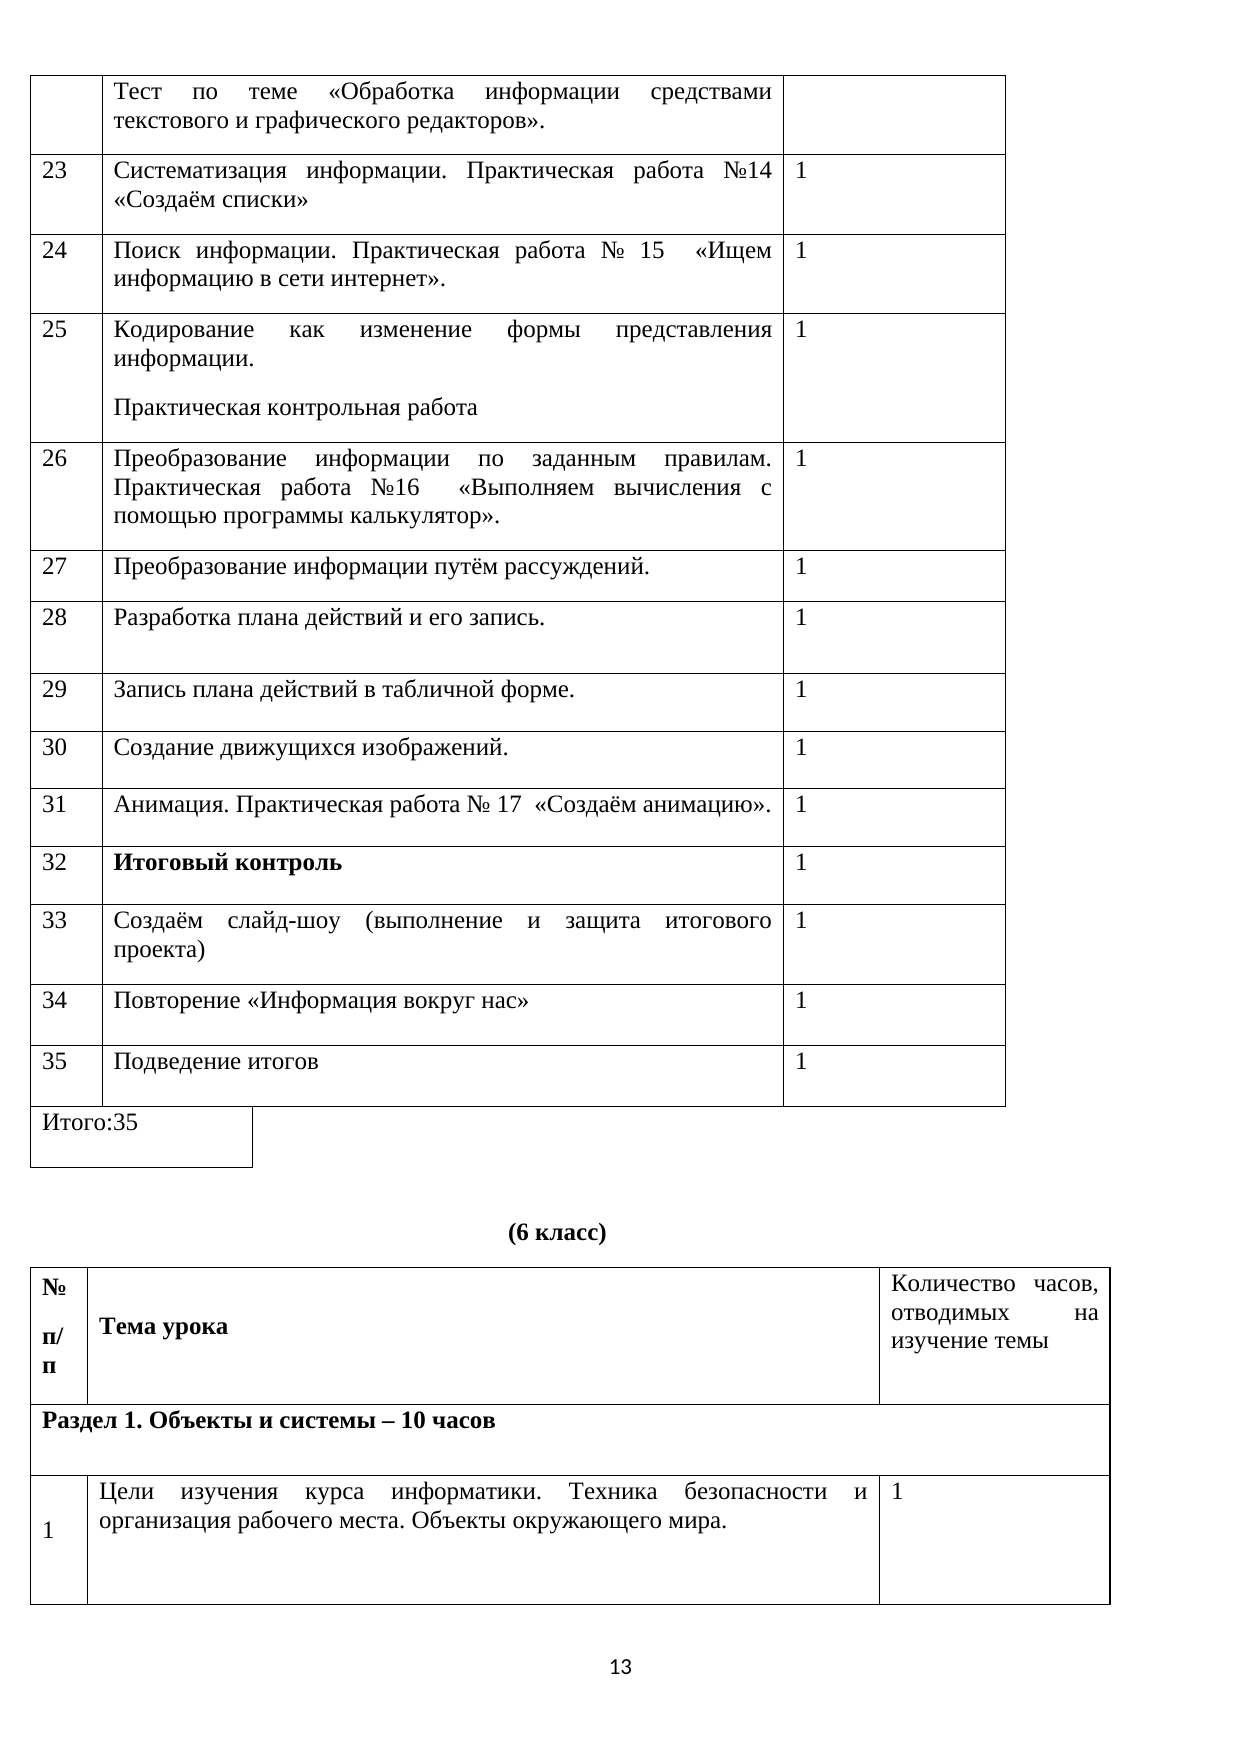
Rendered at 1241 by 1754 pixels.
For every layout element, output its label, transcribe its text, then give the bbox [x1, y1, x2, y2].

table_cell Запись плана действий в табличной форме. [103, 674, 783, 731]
table_cell Создание движущихся изображений. [103, 732, 783, 788]
table_cell 23 [31, 155, 102, 234]
table_cell 1 [784, 443, 1005, 550]
table_cell Разработка плана действий и его запись. [103, 602, 783, 673]
table_cell Кодирование как изменение формы представления информации. Практическая контрольная работа [103, 314, 783, 442]
table_header Тема урока [88, 1268, 879, 1404]
table_cell 1 [784, 1046, 1005, 1106]
table_cell 1 [784, 732, 1005, 788]
table_cell 1 [784, 235, 1005, 313]
table_cell 29 [31, 674, 102, 731]
table_cell 1 [784, 847, 1005, 904]
table_cell Раздел 1. Объекты и системы – 10 часов [31, 1405, 1109, 1475]
table_cell 28 [31, 602, 102, 673]
table_cell 1 [784, 314, 1005, 442]
table_cell 1 [784, 905, 1005, 984]
table_cell 1 [784, 551, 1005, 601]
table_cell Преобразование информации путём рассуждений. [103, 551, 783, 601]
table_cell 1 [784, 789, 1005, 846]
table_cell 34 [31, 985, 102, 1045]
table_cell 32 [31, 847, 102, 904]
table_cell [103, 76, 783, 154]
table_cell Подведение итогов [103, 1046, 783, 1106]
table_cell 35 [31, 1046, 102, 1106]
table_cell Итого:35 [31, 1107, 252, 1167]
table_cell 24 [31, 235, 102, 313]
table_cell 1 [784, 602, 1005, 673]
table_header № п/п [31, 1268, 87, 1404]
table_header Количество часов, отводимых на изучение темы [880, 1268, 1109, 1404]
table_cell Анимация. Практическая работа № 17 «Создаём анимацию». [103, 789, 783, 846]
table_cell Создаём слайд-шоу (выполнение и защита итогового проекта) [103, 905, 783, 984]
table_cell 25 [31, 314, 102, 442]
table_cell Преобразование информации по заданным правилам. Практическая работа №16 «Выполняем вычисления с помощью программы калькулятор». [103, 443, 783, 550]
table_cell 27 [31, 551, 102, 601]
table_cell 1 [880, 1476, 1109, 1604]
table_cell 1 [31, 1476, 87, 1604]
table_cell Итоговый контроль [103, 847, 783, 904]
table_cell Поиск информации. Практическая работа № 15 «Ищем информацию в сети интернет». [103, 235, 783, 313]
table_cell 30 [31, 732, 102, 788]
table_cell 1 [784, 674, 1005, 731]
table_cell Повторение «Информация вокруг нас» [103, 985, 783, 1045]
table_cell 1 [784, 985, 1005, 1045]
text (6 класс) [75, 1217, 1165, 1246]
table_cell 22 [31, 76, 102, 154]
table_cell 26 [31, 443, 102, 550]
table_cell 1 [784, 155, 1005, 234]
table_cell Цели изучения курса информатики. Техника безопасности и организация рабочего места. Объекты окружающего мира. [88, 1476, 879, 1604]
table_cell Систематизация информации. Практическая работа №14 «Создаём списки» [103, 155, 783, 234]
table_cell 33 [31, 905, 102, 984]
table_cell 31 [31, 789, 102, 846]
table_cell 1 [784, 76, 1005, 154]
